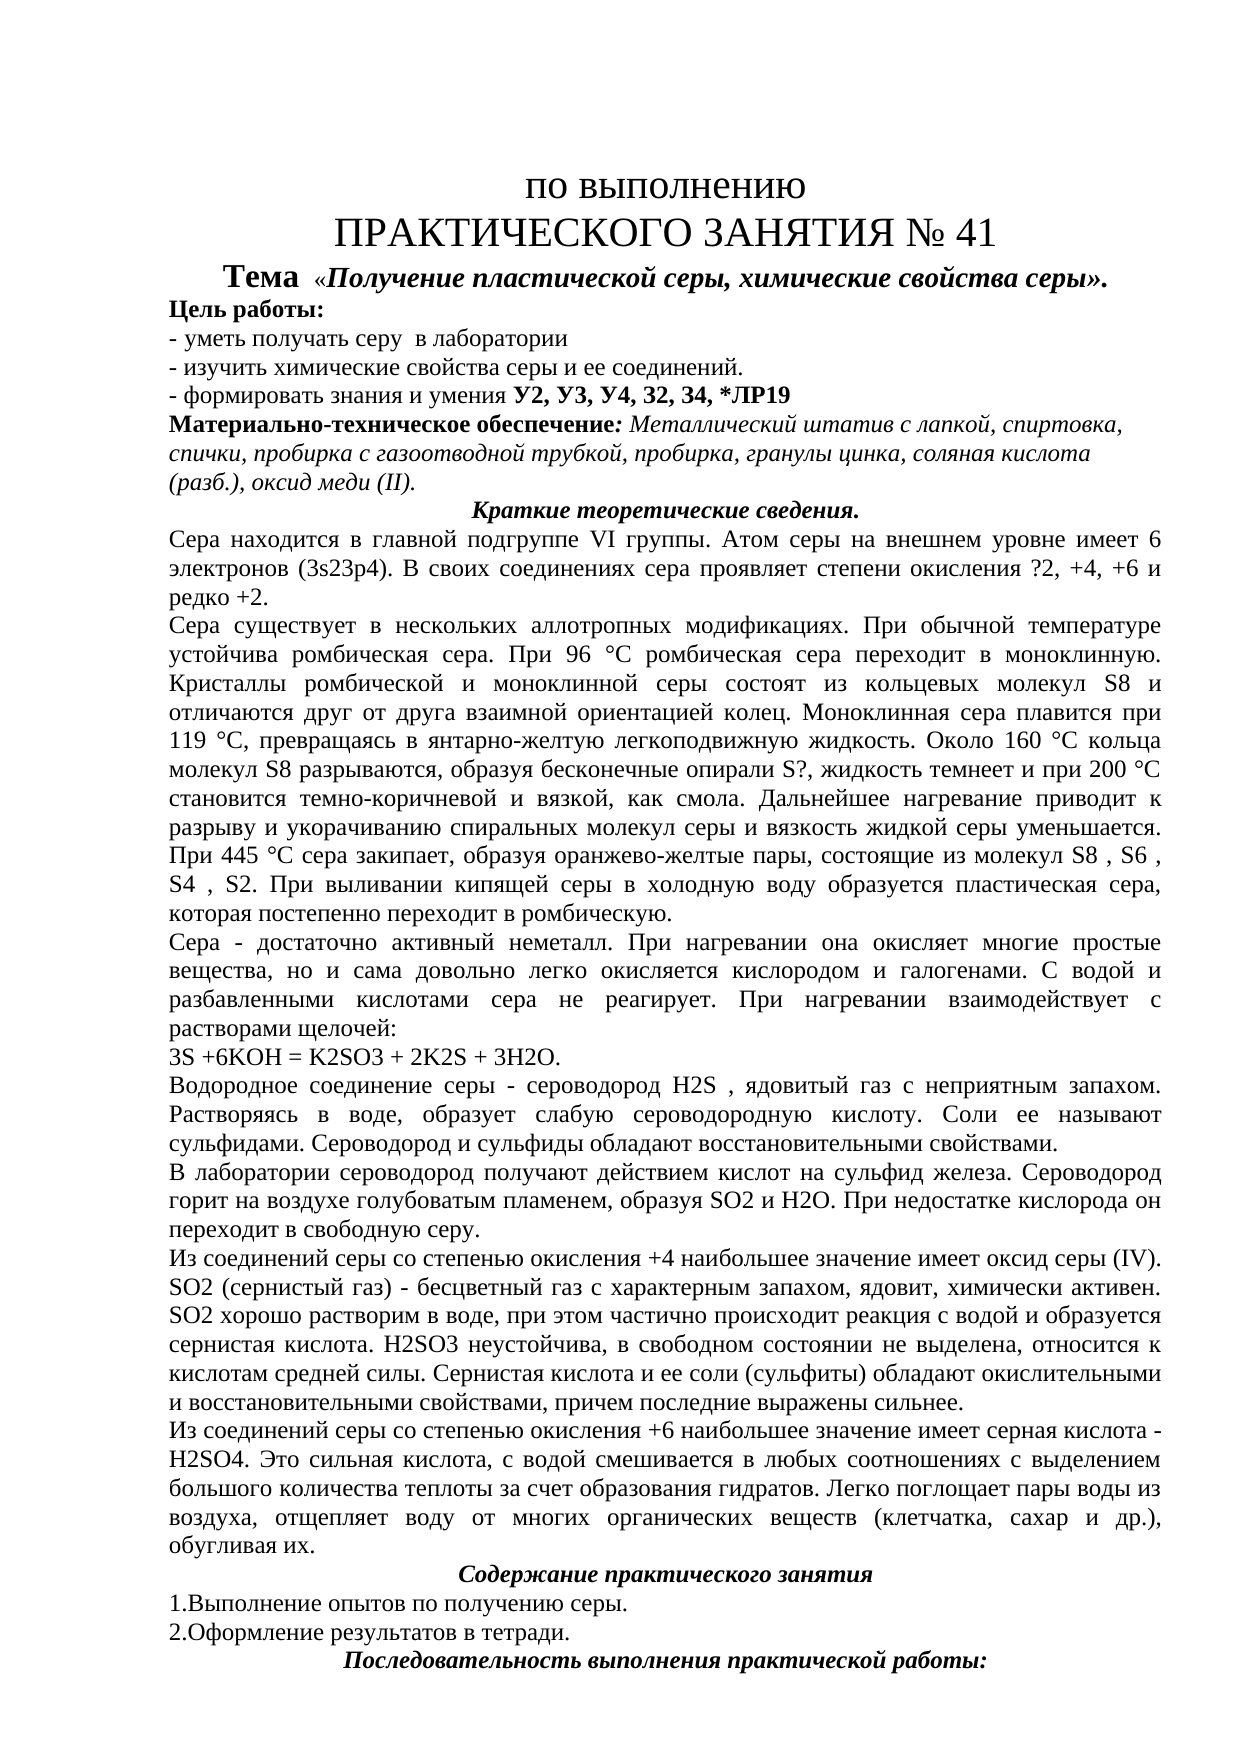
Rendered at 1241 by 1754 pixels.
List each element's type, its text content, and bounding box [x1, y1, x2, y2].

text Краткие теоретические сведения. [169, 495, 1162, 524]
text Содержание практического занятия [169, 1559, 1162, 1588]
text - изучить химические свойства серы и ее соединений. [169, 352, 1162, 380]
text Сера - достаточно активный неметалл. При нагревании она окисляет многие простые вещества, но и сама довольно легко окисляется кислородом и галогенами. С водой и разбавленными кислотами сера не реагирует. При нагревании взаимодействует с растворами щелочей: [169, 927, 1162, 1042]
text Последовательность выполнения практической работы: [169, 1645, 1162, 1674]
text - формировать знания и умения У2, У3, У4, З2, З4, *ЛР19 [169, 380, 1162, 409]
text Из соединений серы со степенью окисления +4 наибольшее значение имеет оксид серы (IV). SO2 (сернистый газ) - бесцветный газ с характерным запахом, ядовит, химически активен. SO2 хорошо растворим в воде, при этом частично происходит реакция с водой и образуется сернистая кислота. Н2SO3 неустойчива, в свободном состоянии не выделена, относится к кислотам средней силы. Сернистая кислота и ее соли (сульфиты) обладают окислительными и восстановительными свойствами, причем последние выражены сильнее. [169, 1243, 1162, 1415]
text по выполнению [169, 160, 1162, 208]
text Сера находится в главной подгруппе VI группы. Атом серы на внешнем уровне имеет 6 электронов (3s23p4). В своих соединениях сера проявляет степени окисления ?2, +4, +6 и редко +2. [169, 524, 1162, 610]
text 3S +6KOH = K2SO3 + 2K2S + 3H2O. [169, 1042, 1162, 1070]
text 1.Выполнение опытов по получению серы. [169, 1588, 1162, 1617]
text - уметь получать серу в лаборатории [169, 323, 1162, 352]
text Тема «Получение пластической серы, химические свойства серы». [169, 256, 1162, 294]
text Из соединений серы со степенью окисления +6 наибольшее значение имеет серная кислота - H2SO4. Это сильная кислота, с водой смешивается в любых соотношениях с выделением большого количества теплоты за счет образования гидратов. Легко поглощает пары воды из воздуха, отщепляет воду от многих органических веществ (клетчатка, сахар и др.), обугливая их. [169, 1415, 1162, 1559]
text Материально-техническое обеспечение: Металлический штатив с лапкой, спиртовка, спички, пробирка с газоотводной трубкой, пробирка, гранулы цинка, соляная кислота (разб.), оксид меди (II). [169, 409, 1162, 495]
text Сера существует в нескольких аллотропных модификациях. При обычной температуре устойчива ромбическая сера. При 96 °С ромбическая сера переходит в моноклинную. Кристаллы ромбической и моноклинной серы состоят из кольцевых молекул S8 и отличаются друг от друга взаимной ориентацией колец. Моноклинная сера плавится при 119 °С, превращаясь в янтарно-желтую легкоподвижную жидкость. Около 160 °С кольца молекул S8 разрываются, образуя бесконечные опирали S?, жидкость темнеет и при 200 °С становится темно-коричневой и вязкой, как смола. Дальнейшее нагревание приводит к разрыву и укорачиванию спиральных молекул серы и вязкость жидкой серы уменьшается. При 445 °С сера закипает, образуя оранжево-желтые пары, состоящие из молекул S8 , S6 , S4 , S2. При выливании кипящей серы в холодную воду образуется пластическая сера, которая постепенно переходит в ромбическую. [169, 610, 1162, 927]
text В лаборатории сероводород получают действием кислот на сульфид железа. Сероводород горит на воздухе голубоватым пламенем, образуя SО2 и Н2О. При недостатке кислорода он переходит в свободную серу. [169, 1157, 1162, 1243]
text 2.Оформление результатов в тетради. [169, 1617, 1162, 1645]
text ПРАКТИЧЕСКОГО ЗАНЯТИЯ № 41 [169, 208, 1162, 256]
text Водородное соединение серы - сероводород Н2S , ядовитый газ с неприятным запахом. Растворяясь в воде, образует слабую сероводородную кислоту. Соли ее называют сульфидами. Сероводород и сульфиды обладают восстановительными свойствами. [169, 1070, 1162, 1157]
text Цель работы: [169, 294, 1162, 323]
